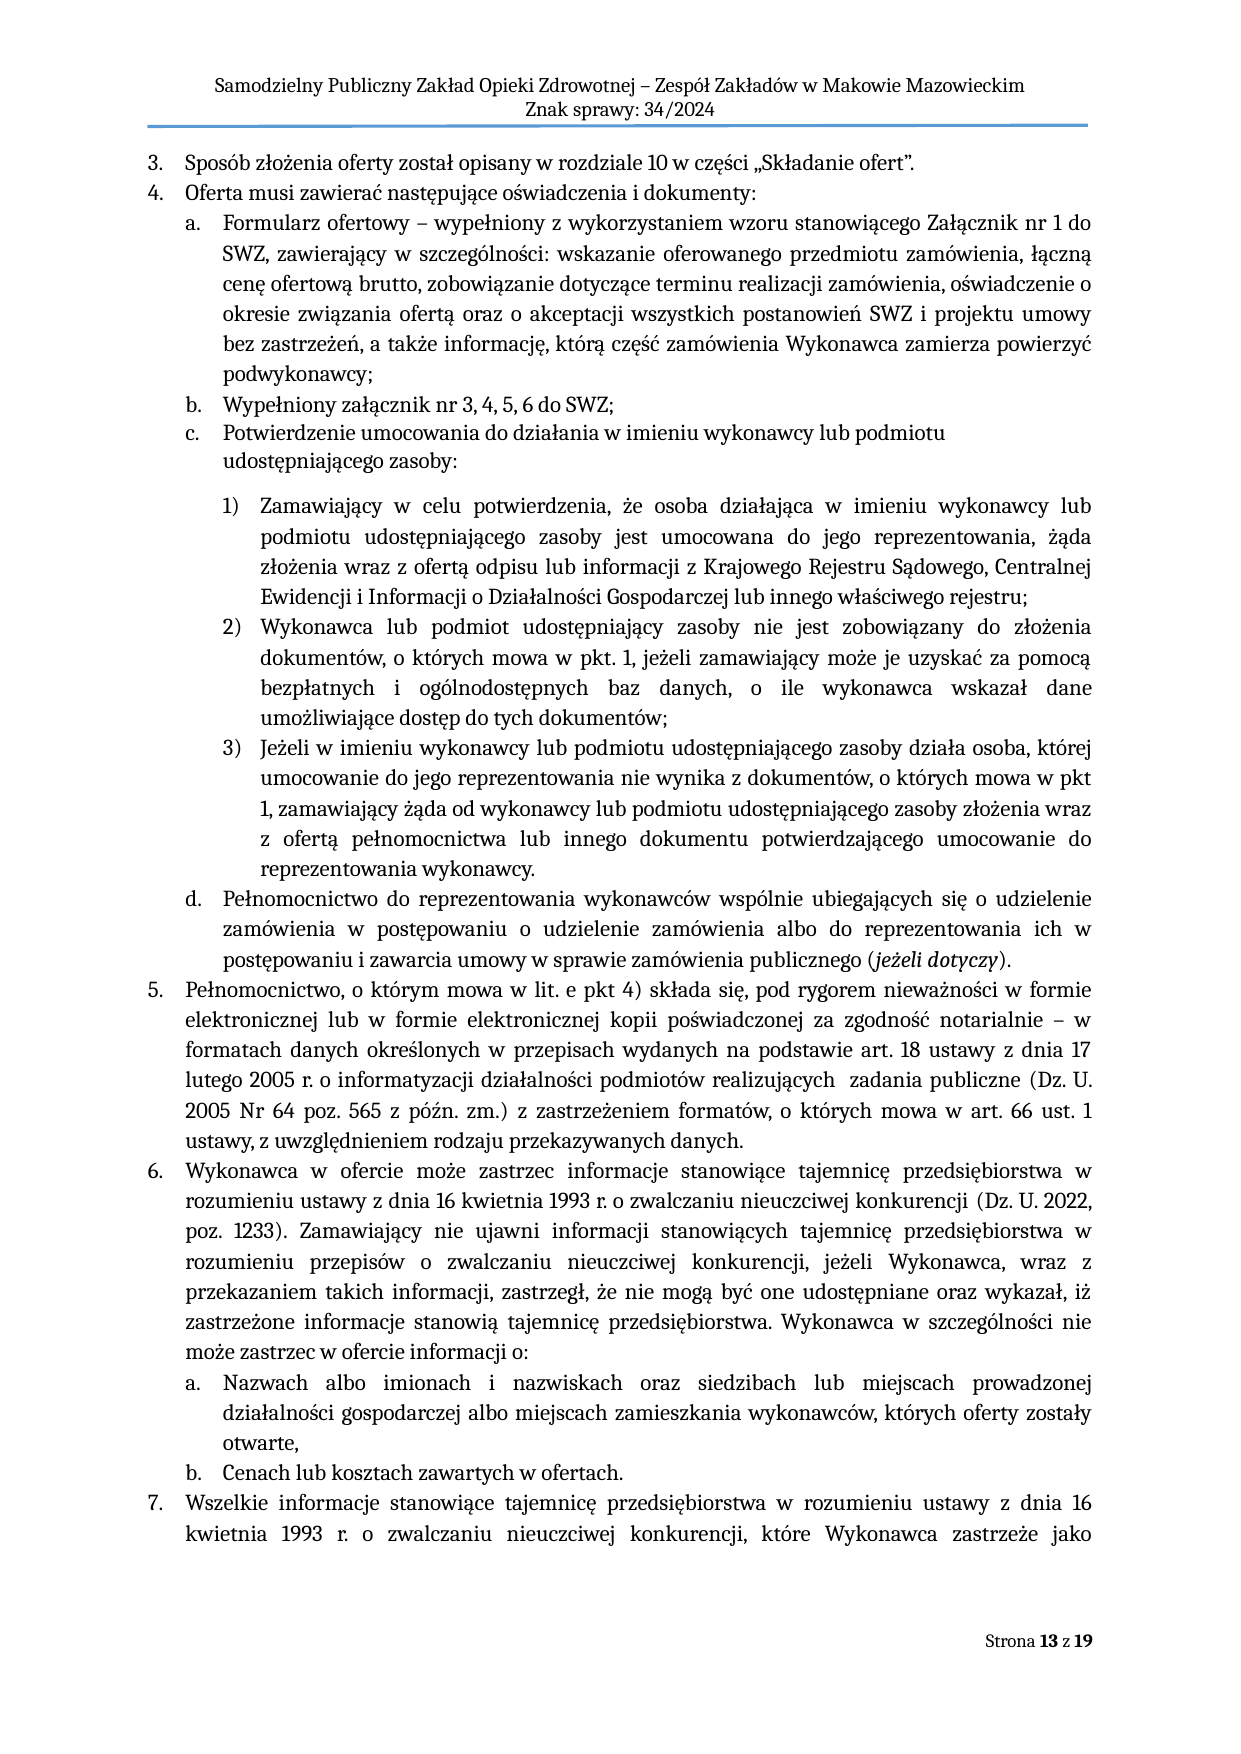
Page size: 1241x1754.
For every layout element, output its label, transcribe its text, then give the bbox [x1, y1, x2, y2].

list Oferta musi zawierać następujące oświadczenia i dokumenty: [148, 180, 1093, 206]
list Pełnomocnictwo, o którym mowa w lit. e pkt 4) składa się, pod rygorem nieważności w formie elektronicznej lub w formie elektronicznej kopii poświadczonej za zgodność notarialnie – w formatach danych określonych w przepisach wydanych na podstawie art. 18 ustawy z dnia 17 lutego 2005 r. o informatyzacji działalności podmiotów realizujących zadania publiczne (Dz. U. 2005 Nr 64 poz. 565 z późn. zm.) z zastrzeżeniem formatów, o których mowa w art. 66 ust. 1 ustawy, z uwzględnieniem rodzaju przekazywanych danych. [148, 977, 1093, 1154]
list Wykonawca lub podmiot udostępniający zasoby nie jest zobowiązany do złożenia dokumentów, o których mowa w pkt. 1, jeżeli zamawiający może je uzyskać za pomocą bezpłatnych i ogólnodostępnych baz danych, o ile wykonawca wskazał dane umożliwiające dostęp do tych dokumentów; [223, 614, 1093, 731]
list Wykonawca w ofercie może zastrzec informacje stanowiące tajemnicę przedsiębiorstwa w rozumieniu ustawy z dnia 16 kwietnia 1993 r. o zwalczaniu nieuczciwej konkurencji (Dz. U. 2022, poz. 1233). Zamawiający nie ujawni informacji stanowiących tajemnicę przedsiębiorstwa w rozumieniu przepisów o zwalczaniu nieuczciwej konkurencji, jeżeli Wykonawca, wraz z przekazaniem takich informacji, zastrzegł, że nie mogą być one udostępniane oraz wykazał, iż zastrzeżone informacje stanowią tajemnicę przedsiębiorstwa. Wykonawca w szczególności nie może zastrzec w ofercie informacji o: [148, 1158, 1093, 1366]
list Jeżeli w imieniu wykonawcy lub podmiotu udostępniającego zasoby działa osoba, której umocowanie do jego reprezentowania nie wynika z dokumentów, o których mowa w pkt 1, zamawiający żąda od wykonawcy lub podmiotu udostępniającego zasoby złożenia wraz z ofertą pełnomocnictwa lub innego dokumentu potwierdzającego umocowanie do reprezentowania wykonawcy. [223, 735, 1093, 882]
list Formularz ofertowy – wypełniony z wykorzystaniem wzoru stanowiącego Załącznik nr 1 do SWZ, zawierający w szczególności: wskazanie oferowanego przedmiotu zamówienia, łączną cenę ofertową brutto, zobowiązanie dotyczące terminu realizacji zamówienia, oświadczenie o okresie związania ofertą oraz o akceptacji wszystkich postanowień SWZ i projektu umowy bez zastrzeżeń, a także informację, którą część zamówienia Wykonawca zamierza powierzyć podwykonawcy; [185, 210, 1093, 387]
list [148, 1490, 1093, 1547]
list Pełnomocnictwo do reprezentowania wykonawców wspólnie ubiegających się o udzielenie zamówienia w postępowaniu o udzielenie zamówienia albo do reprezentowania ich w postępowaniu i zawarcia umowy w sprawie zamówienia publicznego (jeżeli dotyczy). [185, 886, 1093, 973]
list Sposób złożenia oferty został opisany w rozdziale 10 w części „Składanie ofert”. [148, 150, 1093, 176]
list Cenach lub kosztach zawartych w ofertach. [185, 1460, 1093, 1486]
list Potwierdzenie umocowania do działania w imieniu wykonawcy lub podmiotu udostępniającego zasoby: [185, 420, 1093, 474]
list Zamawiający w celu potwierdzenia, że osoba działająca w imieniu wykonawcy lub podmiotu udostępniającego zasoby jest umocowana do jego reprezentowania, żąda złożenia wraz z ofertą odpisu lub informacji z Krajowego Rejestru Sądowego, Centralnej Ewidencji i Informacji o Działalności Gospodarczej lub innego właściwego rejestru; [223, 493, 1093, 610]
list Wypełniony załącznik nr 3, 4, 5, 6 do SWZ; [185, 391, 1093, 418]
list Nazwach albo imionach i nazwiskach oraz siedzibach lub miejscach prowadzonej działalności gospodarczej albo miejscach zamieszkania wykonawców, których oferty zostały otwarte, [185, 1369, 1093, 1456]
